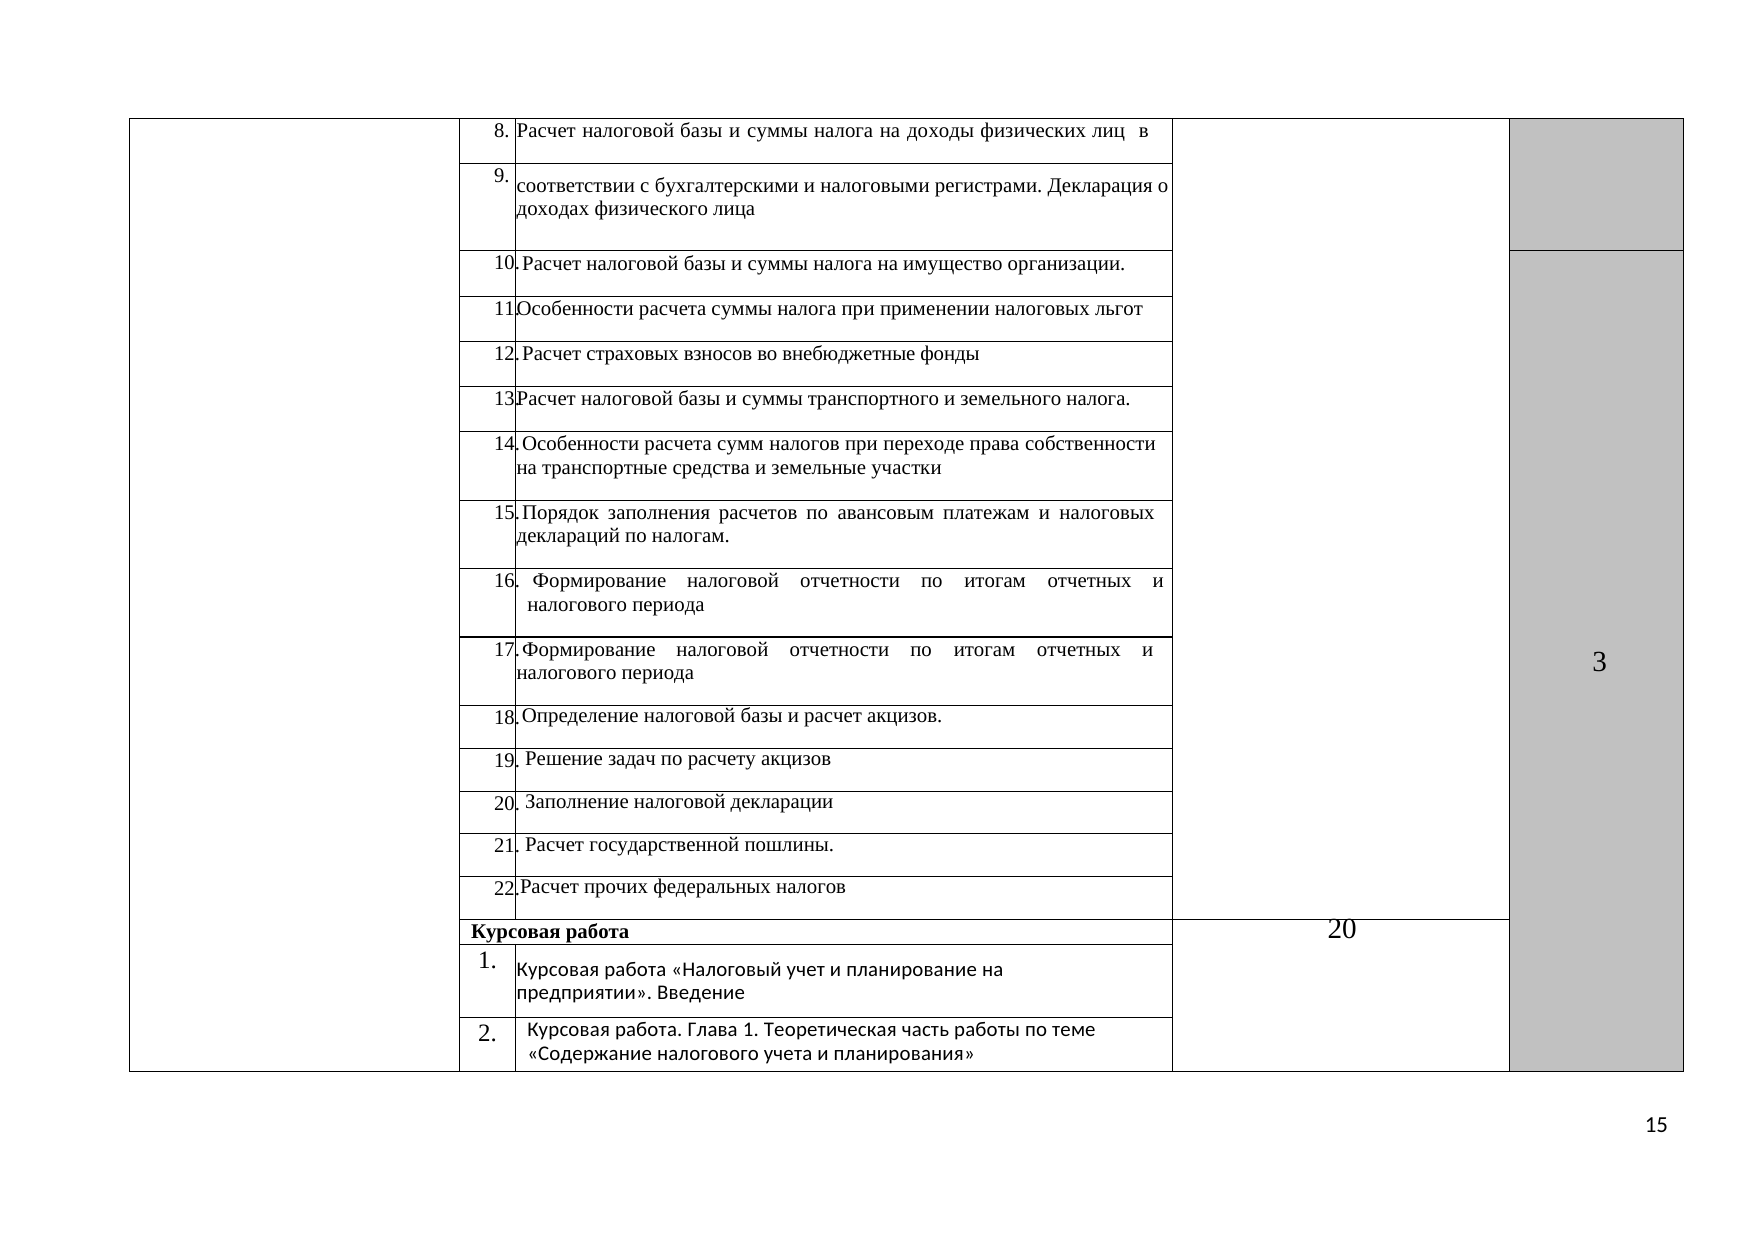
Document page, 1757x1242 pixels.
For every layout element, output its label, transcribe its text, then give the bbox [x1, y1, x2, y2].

table_cell Заполнение налоговой декларации [516, 792, 1172, 833]
table_cell Расчет государственной пошлины. [516, 834, 1172, 876]
table_cell [460, 834, 515, 876]
table_cell [130, 119, 459, 1071]
table_cell [460, 638, 515, 705]
table_cell [460, 1018, 515, 1071]
table_cell [460, 387, 515, 431]
table_cell Определение налоговой базы и расчет акцизов. [516, 706, 1172, 748]
table_cell Курсовая работа [460, 920, 1172, 944]
table_cell [460, 749, 515, 791]
table_cell [460, 501, 515, 568]
table_cell 20 [1173, 920, 1509, 1071]
table_cell [460, 706, 515, 748]
table_cell Особенности расчета сумм налогов при переходе права собственности на транспортные средства и земельные участки [516, 432, 1172, 499]
table_cell [460, 251, 515, 296]
table_cell соответствии с бухгалтерскими и налоговыми регистрами. Декларация о доходах физического лица [516, 164, 1172, 250]
table_cell Курсовая работа «Налоговый учет и планирование на предприятии». Введение [516, 945, 1172, 1017]
table_cell 3 [1510, 251, 1683, 1071]
table_cell [460, 164, 515, 250]
table_cell Расчет налоговой базы и суммы налога на доходы физических лиц в [516, 119, 1172, 163]
table_cell Расчет страховых взносов во внебюджетные фонды [516, 342, 1172, 386]
table_cell Курсовая работа. Глава 1. Теоретическая часть работы по теме «Содержание налогового учета и планирования» [516, 1018, 1172, 1071]
table_cell [1173, 119, 1509, 919]
table_cell [460, 792, 515, 833]
table_cell [460, 945, 515, 1017]
table_cell [460, 432, 515, 499]
table_cell [460, 297, 515, 341]
table_cell Расчет налоговой базы и суммы налога на имущество организации. [516, 251, 1172, 296]
table_cell [460, 877, 515, 919]
table_cell [460, 569, 515, 636]
table_cell Расчет прочих федеральных налогов [516, 877, 1172, 919]
table_cell [1510, 119, 1683, 250]
table_cell [460, 342, 515, 386]
table_cell Решение задач по расчету акцизов [516, 749, 1172, 791]
table_cell [460, 119, 515, 163]
table_cell Особенности расчета суммы налога при применении налоговых льгот [516, 297, 1172, 341]
table_cell Формирование налоговой отчетности по итогам отчетных и налогового периода [516, 638, 1172, 705]
table_cell Расчет налоговой базы и суммы транспортного и земельного налога. [516, 387, 1172, 431]
table_cell Формирование налоговой отчетности по итогам отчетных и налогового периода [516, 569, 1172, 636]
table_cell Порядок заполнения расчетов по авансовым платежам и налоговых деклараций по налогам. [516, 501, 1172, 568]
